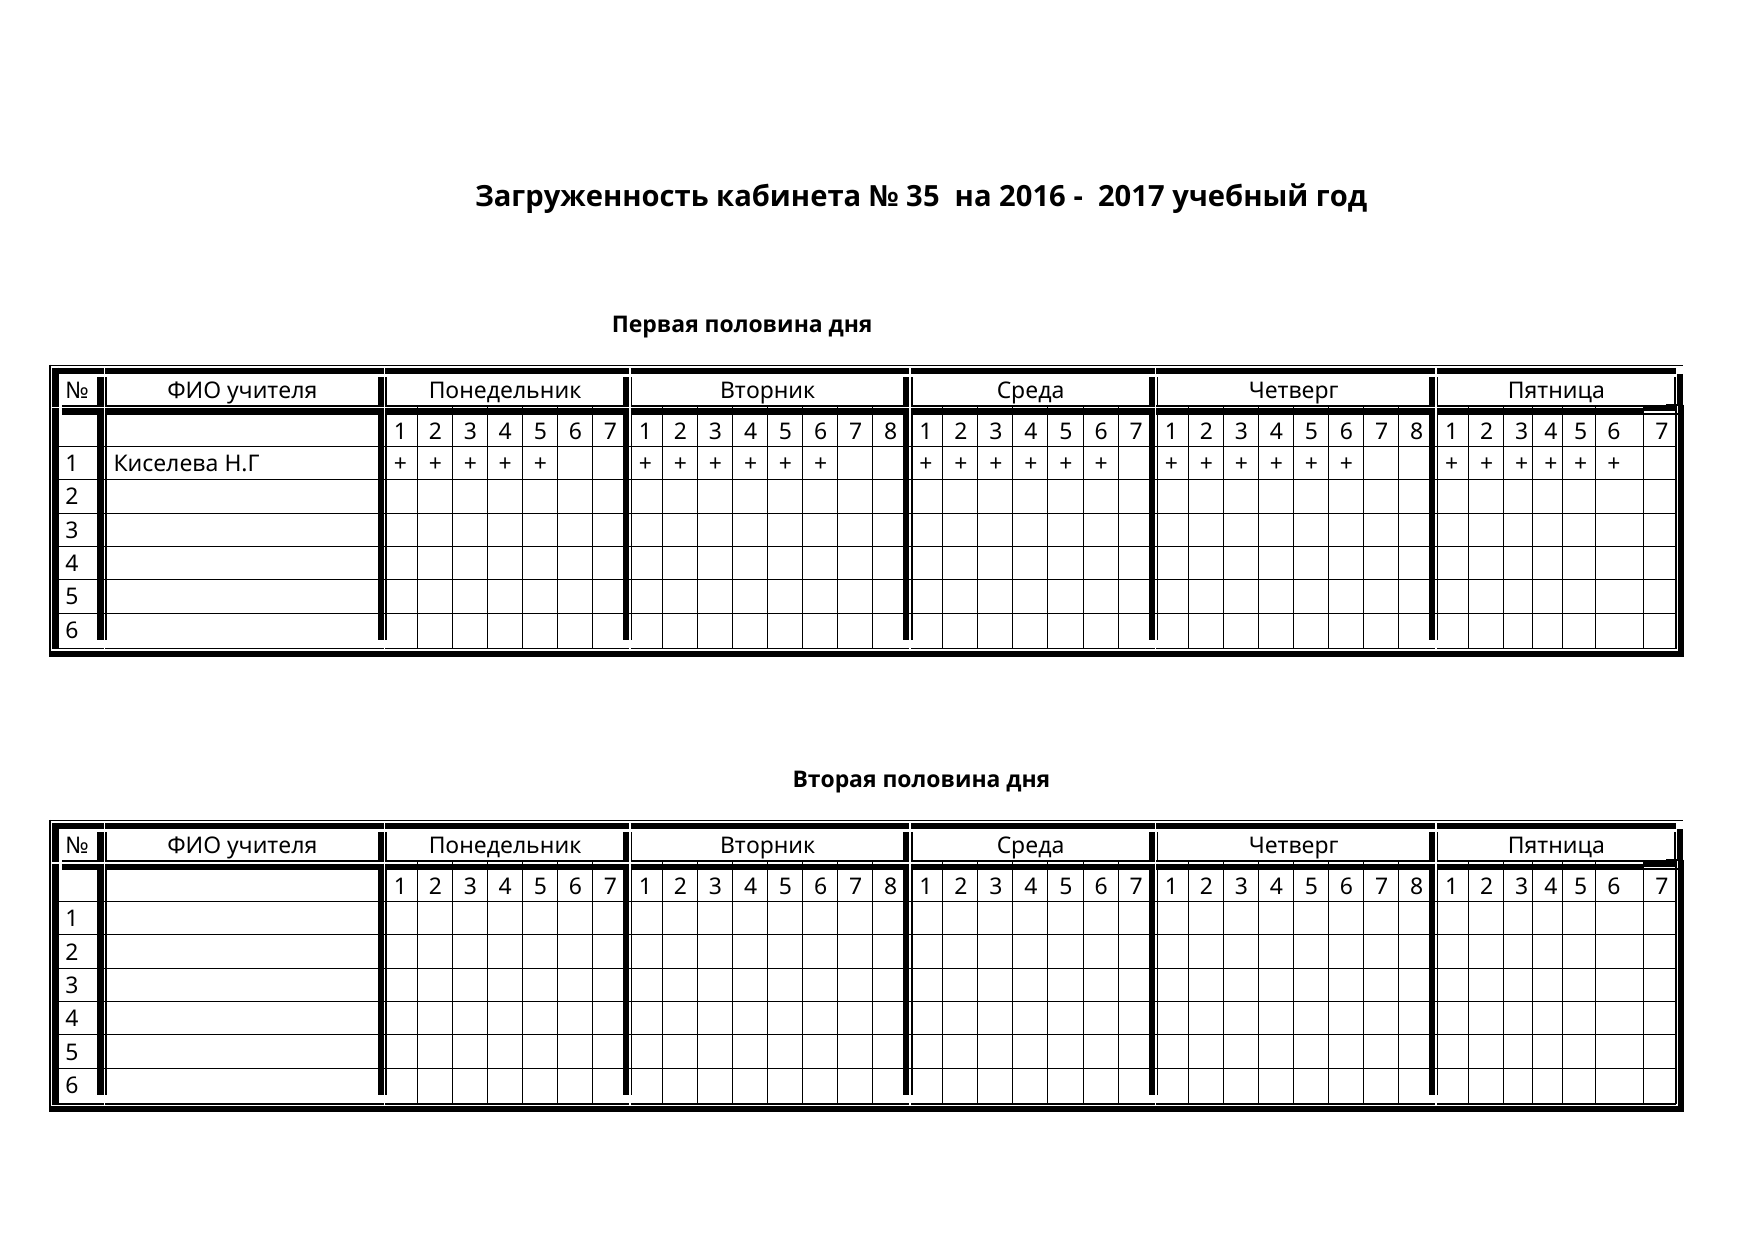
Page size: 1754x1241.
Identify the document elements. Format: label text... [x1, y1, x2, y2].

table_cell [1644, 1069, 1675, 1103]
table_cell 6 [803, 870, 837, 901]
table_cell [978, 580, 1012, 612]
table_cell [838, 969, 872, 1001]
table_cell [698, 614, 732, 648]
table_cell [418, 1035, 452, 1068]
table_cell [488, 1035, 522, 1068]
table_cell [107, 480, 378, 512]
table_header Среда [908, 366, 1153, 405]
table_cell [1399, 969, 1429, 1001]
table_cell [1048, 480, 1083, 512]
table_cell [1013, 547, 1047, 579]
table_cell [1533, 614, 1562, 648]
table_cell [1189, 1002, 1223, 1034]
table_cell [873, 614, 908, 648]
table_cell 7 [593, 870, 623, 901]
table_cell [1596, 547, 1643, 579]
text Загруженность кабинета № 35 на 2016 - 2017 учебный год [177, 175, 1665, 214]
table_cell 4 [1013, 870, 1047, 901]
table_cell [873, 1035, 903, 1068]
table_cell [768, 902, 802, 934]
table_cell [453, 969, 487, 1001]
table_cell [1644, 480, 1675, 512]
table_cell [102, 614, 382, 648]
table_cell [107, 415, 378, 446]
table_cell [1294, 480, 1328, 512]
table_cell [1158, 969, 1188, 1001]
table_cell 5 [1294, 870, 1328, 901]
table_cell 3 [453, 415, 487, 446]
table_cell [838, 902, 872, 934]
table_cell [838, 614, 872, 648]
table_cell [943, 935, 977, 968]
table_cell [698, 902, 732, 934]
table_cell [1119, 580, 1149, 612]
table_cell [523, 969, 557, 1001]
table_cell [1596, 1069, 1643, 1103]
table_cell [1158, 902, 1188, 934]
table_cell [1084, 1002, 1118, 1034]
table_cell [1399, 447, 1429, 479]
table_cell [488, 1002, 522, 1034]
table_cell [1294, 1035, 1328, 1068]
table_cell 7 [1644, 415, 1675, 446]
table_cell [1364, 614, 1398, 648]
table_cell [488, 547, 522, 579]
table_cell [1438, 969, 1468, 1001]
table_cell [1644, 514, 1675, 546]
table_cell [558, 969, 592, 1001]
table_cell [1364, 935, 1398, 968]
table_cell [1596, 902, 1643, 934]
table_cell [1158, 1035, 1188, 1068]
table_cell [593, 580, 623, 612]
table_cell 5 [59, 580, 97, 612]
table_cell + [418, 447, 452, 479]
table_cell [387, 902, 417, 934]
table_cell 7 [1119, 415, 1149, 446]
table_cell [698, 1002, 732, 1034]
table_cell [558, 902, 592, 934]
table_cell [523, 1002, 557, 1034]
table_cell [1563, 547, 1595, 579]
table_cell + [768, 447, 802, 479]
table_cell [1084, 902, 1118, 934]
table_cell [1013, 902, 1047, 934]
table_cell 6 [1329, 870, 1363, 901]
table_cell [418, 935, 452, 968]
table_cell + [1563, 447, 1595, 479]
table_cell [978, 1069, 1012, 1103]
table_cell [1294, 580, 1328, 612]
table_cell [943, 547, 977, 579]
table_cell [1644, 447, 1675, 479]
table_cell [943, 614, 977, 648]
table_cell [593, 1002, 623, 1034]
table_cell [1596, 614, 1643, 648]
table_cell [1294, 935, 1328, 968]
table_cell + [1224, 447, 1258, 479]
table_header № [59, 829, 102, 860]
table_cell + [913, 447, 942, 479]
table_cell [1563, 480, 1595, 512]
table_cell [1533, 580, 1562, 612]
table_cell [1399, 1002, 1429, 1034]
table_cell [523, 547, 557, 579]
table_cell [1048, 547, 1083, 579]
table_cell [1644, 580, 1675, 612]
table_cell [1153, 614, 1188, 648]
table_cell [1158, 514, 1188, 546]
table_cell [913, 514, 942, 546]
table_cell 2 [1469, 415, 1503, 446]
table_cell [1048, 1002, 1083, 1034]
table_cell [558, 580, 592, 612]
table_cell [838, 514, 872, 546]
table_cell [1469, 902, 1503, 934]
table_cell [453, 1035, 487, 1068]
table_cell [873, 969, 903, 1001]
table_cell [733, 969, 767, 1001]
table_cell 1 [387, 870, 417, 901]
table_cell [1504, 514, 1532, 546]
table_cell [803, 1035, 837, 1068]
table_cell [1084, 969, 1118, 1001]
table_cell [1438, 547, 1468, 579]
table_cell [1364, 447, 1398, 479]
table_cell 4 [488, 415, 522, 446]
table_cell 6 [1596, 870, 1643, 901]
table_cell [1563, 514, 1595, 546]
table_cell [943, 1002, 977, 1034]
table_cell [1224, 935, 1258, 968]
table_cell [1119, 969, 1149, 1001]
table_cell + [1013, 447, 1047, 479]
table_cell [523, 1035, 557, 1068]
table_cell [1013, 935, 1047, 968]
table_cell [1469, 480, 1503, 512]
table_cell [1224, 614, 1258, 648]
table_cell 2 [663, 870, 697, 901]
table_cell [733, 514, 767, 546]
table_cell [453, 547, 487, 579]
table_cell [663, 580, 697, 612]
table_cell + [663, 447, 697, 479]
table_cell [1434, 614, 1468, 648]
table_cell [978, 480, 1012, 512]
table_cell 6 [1329, 415, 1363, 446]
table_cell 1 [913, 870, 942, 901]
table_cell [733, 902, 767, 934]
table_cell 3 [1224, 870, 1258, 901]
table_cell [387, 1002, 417, 1034]
table_cell [873, 902, 903, 934]
table_cell [1533, 1069, 1562, 1103]
table_cell 4 [1259, 870, 1293, 901]
table_cell [1533, 514, 1562, 546]
table_cell [523, 902, 557, 934]
table_cell [838, 1002, 872, 1034]
table_cell [1563, 935, 1595, 968]
table_cell Киселева Н.Г [107, 447, 378, 479]
table_cell [558, 514, 592, 546]
table_cell 5 [1048, 415, 1083, 446]
table_cell + [803, 447, 837, 479]
table_cell 5 [59, 1035, 97, 1068]
table_cell [1329, 580, 1363, 612]
table_cell [698, 547, 732, 579]
table_cell [733, 547, 767, 579]
table_cell [1259, 480, 1293, 512]
table_header Четверг [1153, 366, 1434, 405]
table_cell [1504, 1069, 1532, 1103]
table_cell [107, 1002, 378, 1034]
table_cell [1158, 935, 1188, 968]
table_cell [1469, 614, 1503, 648]
text Первая половина дня [177, 308, 1665, 339]
table_cell [593, 447, 623, 479]
table_cell [1644, 1035, 1675, 1068]
table_cell [768, 614, 802, 648]
table_cell 5 [768, 870, 802, 901]
table_cell [1504, 547, 1532, 579]
table_cell [1504, 902, 1532, 934]
table_cell [1438, 1002, 1468, 1034]
table_cell [1563, 614, 1595, 648]
table_cell [803, 514, 837, 546]
table_cell [418, 969, 452, 1001]
table_cell [698, 1069, 732, 1103]
table_cell [913, 969, 942, 1001]
text Вторая половина дня [177, 763, 1665, 794]
table_cell 1 [1158, 415, 1188, 446]
table_cell + [1048, 447, 1083, 479]
table_cell [523, 480, 557, 512]
table_cell 5 [1563, 870, 1595, 901]
table_cell + [733, 447, 767, 479]
table_cell [1013, 514, 1047, 546]
table_cell [803, 969, 837, 1001]
table_header Среда [908, 821, 1153, 860]
table_cell 2 [1189, 870, 1223, 901]
table_cell [1048, 1069, 1083, 1103]
table_cell [1504, 580, 1532, 612]
table_header Понедельник [382, 821, 627, 860]
table_cell [1224, 902, 1258, 934]
table_cell [1084, 547, 1118, 579]
table_cell [663, 902, 697, 934]
table_cell [418, 480, 452, 512]
table_cell [387, 580, 417, 612]
table_cell [1469, 1002, 1503, 1034]
table_cell [488, 580, 522, 612]
table_cell [632, 902, 662, 934]
table_cell [1013, 580, 1047, 612]
table_cell [453, 514, 487, 546]
table_cell 8 [873, 870, 903, 901]
table_cell [698, 514, 732, 546]
table_cell [943, 1069, 977, 1103]
table_cell [1596, 969, 1643, 1001]
table_cell [488, 480, 522, 512]
table_cell [453, 1069, 487, 1103]
table_cell + [387, 447, 417, 479]
table_cell 6 [803, 415, 837, 446]
table_cell [107, 902, 378, 934]
table_cell 6 [1084, 415, 1118, 446]
table_cell [1119, 514, 1149, 546]
table_cell [628, 1069, 662, 1103]
table_cell [768, 969, 802, 1001]
table_cell [1434, 1069, 1468, 1103]
table_cell [663, 935, 697, 968]
table_cell [488, 935, 522, 968]
table_cell [663, 547, 697, 579]
table_cell [1596, 514, 1643, 546]
table_cell [1119, 614, 1153, 648]
table_cell [1504, 1035, 1532, 1068]
table_cell [913, 1035, 942, 1068]
table_cell [1329, 614, 1363, 648]
table_cell [1364, 1035, 1398, 1068]
table_cell [1294, 1069, 1328, 1103]
table_cell [1048, 1035, 1083, 1068]
table_cell [593, 547, 623, 579]
table_cell 5 [1048, 870, 1083, 901]
table_cell [733, 580, 767, 612]
table_cell [803, 480, 837, 512]
table_cell [1364, 969, 1398, 1001]
table_cell [838, 480, 872, 512]
table_cell [488, 614, 522, 648]
table_cell [1399, 935, 1429, 968]
table_cell [1504, 969, 1532, 1001]
table_cell [1119, 447, 1149, 479]
table_cell [1119, 1002, 1149, 1034]
table_cell 3 [453, 870, 487, 901]
table_cell [488, 902, 522, 934]
table_cell 2 [943, 415, 977, 446]
table_cell [733, 1035, 767, 1068]
table_cell [593, 480, 623, 512]
table_cell [1259, 902, 1293, 934]
table_cell [1013, 1069, 1047, 1103]
table_cell [1189, 969, 1223, 1001]
table_cell [838, 1035, 872, 1068]
table_cell [1084, 514, 1118, 546]
table_cell [453, 935, 487, 968]
table_header Четверг [1153, 821, 1434, 860]
table_cell [632, 1035, 662, 1068]
table_cell [387, 1035, 417, 1068]
table_cell [873, 514, 903, 546]
table_cell [663, 614, 697, 648]
table_cell [1563, 1002, 1595, 1034]
table_cell [1644, 969, 1675, 1001]
table_cell [1048, 614, 1083, 648]
table_cell [768, 935, 802, 968]
table_cell 4 [59, 547, 97, 579]
table_cell [1013, 969, 1047, 1001]
table_cell [1644, 547, 1675, 579]
table_cell [733, 935, 767, 968]
table_cell [733, 1069, 767, 1103]
table_cell [107, 547, 378, 579]
table_cell [418, 1002, 452, 1034]
table_cell 3 [978, 870, 1012, 901]
table_cell [593, 614, 627, 648]
table_cell [1189, 1069, 1223, 1103]
table_cell [1563, 969, 1595, 1001]
table_cell [698, 580, 732, 612]
table_cell [803, 547, 837, 579]
table_cell [978, 1002, 1012, 1034]
table_cell [1224, 547, 1258, 579]
table_cell [1048, 580, 1083, 612]
table_cell [1596, 935, 1643, 968]
table_cell [913, 902, 942, 934]
table_cell [558, 1035, 592, 1068]
table_cell [1084, 1035, 1118, 1068]
table_cell [1294, 1002, 1328, 1034]
table_cell [1504, 614, 1532, 648]
table_cell [1399, 514, 1429, 546]
table_cell [1084, 480, 1118, 512]
table_cell [418, 1069, 452, 1103]
table_cell [1438, 935, 1468, 968]
table_cell [1048, 514, 1083, 546]
table_cell [1329, 1069, 1363, 1103]
table_cell [628, 614, 662, 648]
table_cell [593, 1035, 623, 1068]
table_cell [632, 480, 662, 512]
table_cell [1119, 547, 1149, 579]
table_cell + [1504, 447, 1532, 479]
table_cell [1644, 902, 1675, 934]
table_cell 6 [558, 870, 592, 901]
table_cell [1013, 1002, 1047, 1034]
table_cell [1224, 580, 1258, 612]
table_cell [102, 1069, 382, 1103]
table_cell [1596, 1035, 1643, 1068]
table_cell [1364, 480, 1398, 512]
table_cell [1294, 969, 1328, 1001]
table_cell [838, 580, 872, 612]
table_cell 7 [1644, 870, 1675, 901]
table_cell [838, 935, 872, 968]
table_cell 1 [913, 415, 942, 446]
table_cell [453, 614, 487, 648]
table_cell + [1084, 447, 1118, 479]
table_cell [1533, 480, 1562, 512]
table_cell [873, 547, 903, 579]
table_cell 1 [1438, 415, 1468, 446]
table_cell + [523, 447, 557, 479]
table_cell [382, 1069, 417, 1103]
table_cell [1048, 902, 1083, 934]
table_cell [803, 580, 837, 612]
table_cell [1158, 580, 1188, 612]
table_header ФИО учителя [102, 366, 382, 405]
table_cell [1259, 514, 1293, 546]
table_cell [768, 580, 802, 612]
table_cell [943, 1035, 977, 1068]
table_cell 4 [733, 870, 767, 901]
table_cell [1438, 580, 1468, 612]
table_header Вторник [628, 366, 908, 405]
table_cell 5 [523, 870, 557, 901]
table_cell [1224, 1069, 1258, 1103]
table_cell + [1158, 447, 1188, 479]
table_cell [1399, 902, 1429, 934]
table_cell [1259, 935, 1293, 968]
table_cell [978, 1035, 1012, 1068]
table_cell [663, 1035, 697, 1068]
table_cell [488, 514, 522, 546]
table_cell 3 [1504, 870, 1532, 901]
table_cell [1533, 1035, 1562, 1068]
table_cell [1533, 935, 1562, 968]
table_cell [1119, 1069, 1153, 1103]
table_cell [978, 547, 1012, 579]
table_cell 1 [632, 415, 662, 446]
table_cell 4 [1013, 415, 1047, 446]
table_cell 2 [418, 870, 452, 901]
table_cell [733, 614, 767, 648]
table_cell 4 [1533, 415, 1562, 446]
table_cell [387, 514, 417, 546]
table_cell [1399, 1069, 1434, 1103]
table_cell [698, 1035, 732, 1068]
table_cell [453, 902, 487, 934]
table_cell [1469, 580, 1503, 612]
table_cell + [1438, 447, 1468, 479]
table_cell 8 [1399, 415, 1429, 446]
table_cell [913, 547, 942, 579]
table_cell [663, 1002, 697, 1034]
table_cell [1048, 935, 1083, 968]
table_cell [593, 514, 623, 546]
table_cell [1469, 969, 1503, 1001]
table_cell [632, 935, 662, 968]
table_cell 1 [1438, 870, 1468, 901]
table_cell [1048, 969, 1083, 1001]
table_cell [943, 902, 977, 934]
table_cell [1364, 1002, 1398, 1034]
table_cell + [698, 447, 732, 479]
table_cell [1013, 614, 1047, 648]
table_cell [1224, 514, 1258, 546]
table_cell [1563, 580, 1595, 612]
table_cell [1596, 480, 1643, 512]
table_cell [908, 1069, 942, 1103]
table_cell [1563, 1069, 1595, 1103]
table_cell [873, 1069, 908, 1103]
table_header Понедельник [382, 366, 627, 405]
table_cell [873, 1002, 903, 1034]
table_cell [1533, 547, 1562, 579]
table_cell [1399, 614, 1434, 648]
table_cell [54, 860, 102, 901]
table_cell [768, 547, 802, 579]
table_cell [107, 580, 378, 612]
table_header ФИО учителя [102, 821, 382, 860]
table_cell 8 [873, 415, 903, 446]
table_cell [873, 580, 903, 612]
table_cell [1294, 547, 1328, 579]
table_cell [768, 480, 802, 512]
table_cell [978, 614, 1012, 648]
table_cell [663, 514, 697, 546]
table_cell [1158, 480, 1188, 512]
table_cell [1013, 480, 1047, 512]
table_cell [632, 1002, 662, 1034]
table_cell [733, 480, 767, 512]
table_cell 5 [768, 415, 802, 446]
table_cell [663, 480, 697, 512]
table_cell 1 [59, 447, 97, 479]
table_cell + [632, 447, 662, 479]
table_cell [558, 480, 592, 512]
table_cell [908, 614, 942, 648]
table_cell [1084, 1069, 1118, 1103]
table_cell [558, 1069, 592, 1103]
table_cell [387, 969, 417, 1001]
table_cell 2 [1469, 870, 1503, 901]
table_cell [1563, 902, 1595, 934]
table_cell [107, 935, 378, 968]
table_cell [1329, 547, 1363, 579]
table_cell [838, 1069, 872, 1103]
table_cell [1399, 580, 1429, 612]
table_cell [733, 1002, 767, 1034]
table_cell + [943, 447, 977, 479]
table_cell [488, 1069, 522, 1103]
table_cell [1189, 1035, 1223, 1068]
table_cell + [1533, 447, 1562, 479]
table_cell [1189, 580, 1223, 612]
table_cell [1329, 1002, 1363, 1034]
table_cell [1364, 547, 1398, 579]
table_cell 1 [59, 902, 97, 934]
table_cell + [1469, 447, 1503, 479]
table_cell [1329, 480, 1363, 512]
table_cell + [1596, 447, 1643, 479]
table_cell [1329, 1035, 1363, 1068]
table_cell 7 [1119, 870, 1149, 901]
table_cell [913, 580, 942, 612]
table_cell 6 [59, 614, 102, 648]
table_cell [1119, 1035, 1149, 1068]
table_cell [768, 1002, 802, 1034]
table_cell [698, 969, 732, 1001]
table_cell [107, 870, 378, 901]
table_cell [803, 935, 837, 968]
table_cell 3 [978, 415, 1012, 446]
table_cell [913, 1002, 942, 1034]
table_cell [1158, 1002, 1188, 1034]
table_cell [1504, 935, 1532, 968]
table_cell [1329, 902, 1363, 934]
table_cell 2 [59, 935, 97, 968]
table_cell [558, 614, 592, 648]
table_cell 2 [663, 415, 697, 446]
table_cell [768, 514, 802, 546]
table_cell [1644, 614, 1675, 648]
table_cell [558, 935, 592, 968]
table_cell [803, 614, 837, 648]
table_cell [1364, 580, 1398, 612]
table_cell [913, 935, 942, 968]
table_cell 7 [1364, 415, 1398, 446]
table_cell [768, 1035, 802, 1068]
table_cell + [1189, 447, 1223, 479]
table_cell [1364, 1069, 1398, 1103]
table_cell [453, 580, 487, 612]
table_cell [1469, 514, 1503, 546]
table_cell + [453, 447, 487, 479]
table_cell 3 [1224, 415, 1258, 446]
table_cell [768, 1069, 802, 1103]
table_cell 6 [558, 415, 592, 446]
table_cell 7 [593, 415, 623, 446]
table_cell [978, 514, 1012, 546]
table_cell 8 [1399, 870, 1429, 901]
table_cell [1259, 580, 1293, 612]
table_cell [1259, 1002, 1293, 1034]
table_cell 7 [838, 870, 872, 901]
table_cell [523, 580, 557, 612]
table_cell 1 [1158, 870, 1188, 901]
table_cell [107, 1035, 378, 1068]
table_cell [663, 1069, 697, 1103]
table_cell [523, 614, 557, 648]
table_cell [1189, 514, 1223, 546]
table_cell [1259, 614, 1293, 648]
table_cell [978, 902, 1012, 934]
table_cell [523, 514, 557, 546]
table_cell 4 [733, 415, 767, 446]
table_cell [1469, 1035, 1503, 1068]
table_cell [1469, 1069, 1503, 1103]
table_cell [1224, 480, 1258, 512]
table_cell [1533, 902, 1562, 934]
table_cell [943, 969, 977, 1001]
table_cell [1504, 1002, 1532, 1034]
table_cell [1259, 1069, 1293, 1103]
table_cell [453, 1002, 487, 1034]
table_cell [1224, 969, 1258, 1001]
table_cell [1533, 1002, 1562, 1034]
table_cell [978, 969, 1012, 1001]
table_cell [632, 547, 662, 579]
table_cell [1364, 902, 1398, 934]
table_cell [1438, 1035, 1468, 1068]
table_cell [1329, 969, 1363, 1001]
table_cell [418, 614, 452, 648]
table_cell [943, 480, 977, 512]
table_cell [558, 1002, 592, 1034]
table_cell [1013, 1035, 1047, 1068]
table_cell 3 [698, 870, 732, 901]
table_cell [1294, 514, 1328, 546]
table_cell [1399, 547, 1429, 579]
table_cell [1084, 614, 1118, 648]
table_cell [1469, 935, 1503, 968]
table_cell [418, 514, 452, 546]
table_cell [593, 1069, 627, 1103]
table_cell [593, 969, 623, 1001]
table_cell + [978, 447, 1012, 479]
table_cell [453, 480, 487, 512]
table_cell [1119, 480, 1149, 512]
table_cell 2 [418, 415, 452, 446]
table_header Пятница [1434, 366, 1679, 405]
table_cell + [1259, 447, 1293, 479]
table_cell [1224, 1035, 1258, 1068]
table_cell [873, 447, 903, 479]
table_cell [943, 580, 977, 612]
table_cell [1438, 902, 1468, 934]
table_cell [1153, 1069, 1188, 1103]
table_cell 6 [1596, 415, 1643, 446]
table_cell [632, 969, 662, 1001]
table_header Вторник [628, 821, 908, 860]
table_cell [1119, 902, 1149, 934]
table_cell [1224, 1002, 1258, 1034]
table_cell [1644, 935, 1675, 968]
table_cell 4 [1533, 870, 1562, 901]
table_cell [523, 935, 557, 968]
table_cell [1084, 935, 1118, 968]
table_cell [387, 547, 417, 579]
table_cell [803, 1002, 837, 1034]
table_cell 4 [59, 1002, 97, 1034]
table_cell + [1294, 447, 1328, 479]
table_cell [1644, 1002, 1675, 1034]
table_cell 7 [1364, 870, 1398, 901]
table_cell [1469, 547, 1503, 579]
table_cell + [1329, 447, 1363, 479]
table_cell [1158, 547, 1188, 579]
table_cell [1294, 614, 1328, 648]
table_cell [107, 969, 378, 1001]
table_cell 3 [698, 415, 732, 446]
table_cell [1294, 902, 1328, 934]
table_cell 3 [1504, 415, 1532, 446]
table_cell [913, 480, 942, 512]
table_cell [1399, 480, 1429, 512]
table_cell [698, 480, 732, 512]
table_cell [1399, 1035, 1429, 1068]
table_cell 1 [387, 415, 417, 446]
table_cell 6 [1084, 870, 1118, 901]
table_cell [1259, 547, 1293, 579]
table_cell [593, 902, 623, 934]
table_cell 6 [59, 1069, 102, 1103]
table_cell [1189, 480, 1223, 512]
table_cell [1596, 1002, 1643, 1034]
table_cell [632, 514, 662, 546]
table_cell [1259, 969, 1293, 1001]
table_header Пятница [1434, 821, 1679, 860]
table_cell + [488, 447, 522, 479]
table_cell [1189, 902, 1223, 934]
table_cell 4 [1259, 415, 1293, 446]
table_cell [387, 935, 417, 968]
table_cell [1189, 547, 1223, 579]
table_cell [1084, 580, 1118, 612]
table_cell 3 [59, 514, 97, 546]
table_cell [698, 935, 732, 968]
table_cell [387, 480, 417, 512]
table_cell [418, 547, 452, 579]
table_cell [488, 969, 522, 1001]
table_cell [1438, 514, 1468, 546]
table_cell 7 [838, 415, 872, 446]
table_cell [1189, 614, 1223, 648]
table_cell 2 [943, 870, 977, 901]
table_cell [838, 447, 872, 479]
table_cell [593, 935, 623, 968]
table_cell [838, 547, 872, 579]
table_cell [873, 935, 903, 968]
table_cell [1364, 514, 1398, 546]
table_cell 3 [59, 969, 97, 1001]
table_cell 5 [1294, 415, 1328, 446]
table_cell 2 [59, 480, 97, 512]
table_cell 5 [1563, 415, 1595, 446]
table_cell 4 [488, 870, 522, 901]
table_cell [873, 480, 903, 512]
table_cell 1 [632, 870, 662, 901]
table_cell [978, 935, 1012, 968]
table_cell [54, 405, 102, 446]
table_cell [943, 514, 977, 546]
table_cell [1596, 580, 1643, 612]
table_cell [558, 547, 592, 579]
table_cell [1119, 935, 1149, 968]
table_cell [1329, 514, 1363, 546]
table_cell [418, 580, 452, 612]
table_cell [1259, 1035, 1293, 1068]
table_cell [1438, 480, 1468, 512]
table_cell [382, 614, 417, 648]
table_cell [523, 1069, 557, 1103]
table_cell [1504, 480, 1532, 512]
table_cell [632, 580, 662, 612]
table_cell [1189, 935, 1223, 968]
table_cell [1533, 969, 1562, 1001]
table_cell 2 [1189, 415, 1223, 446]
table_cell [803, 902, 837, 934]
table_cell [663, 969, 697, 1001]
table_cell [1563, 1035, 1595, 1068]
table_cell [558, 447, 592, 479]
table_cell [1329, 935, 1363, 968]
table_cell [418, 902, 452, 934]
table_header № [59, 374, 102, 405]
table_cell [107, 514, 378, 546]
table_cell 5 [523, 415, 557, 446]
table_cell [803, 1069, 837, 1103]
